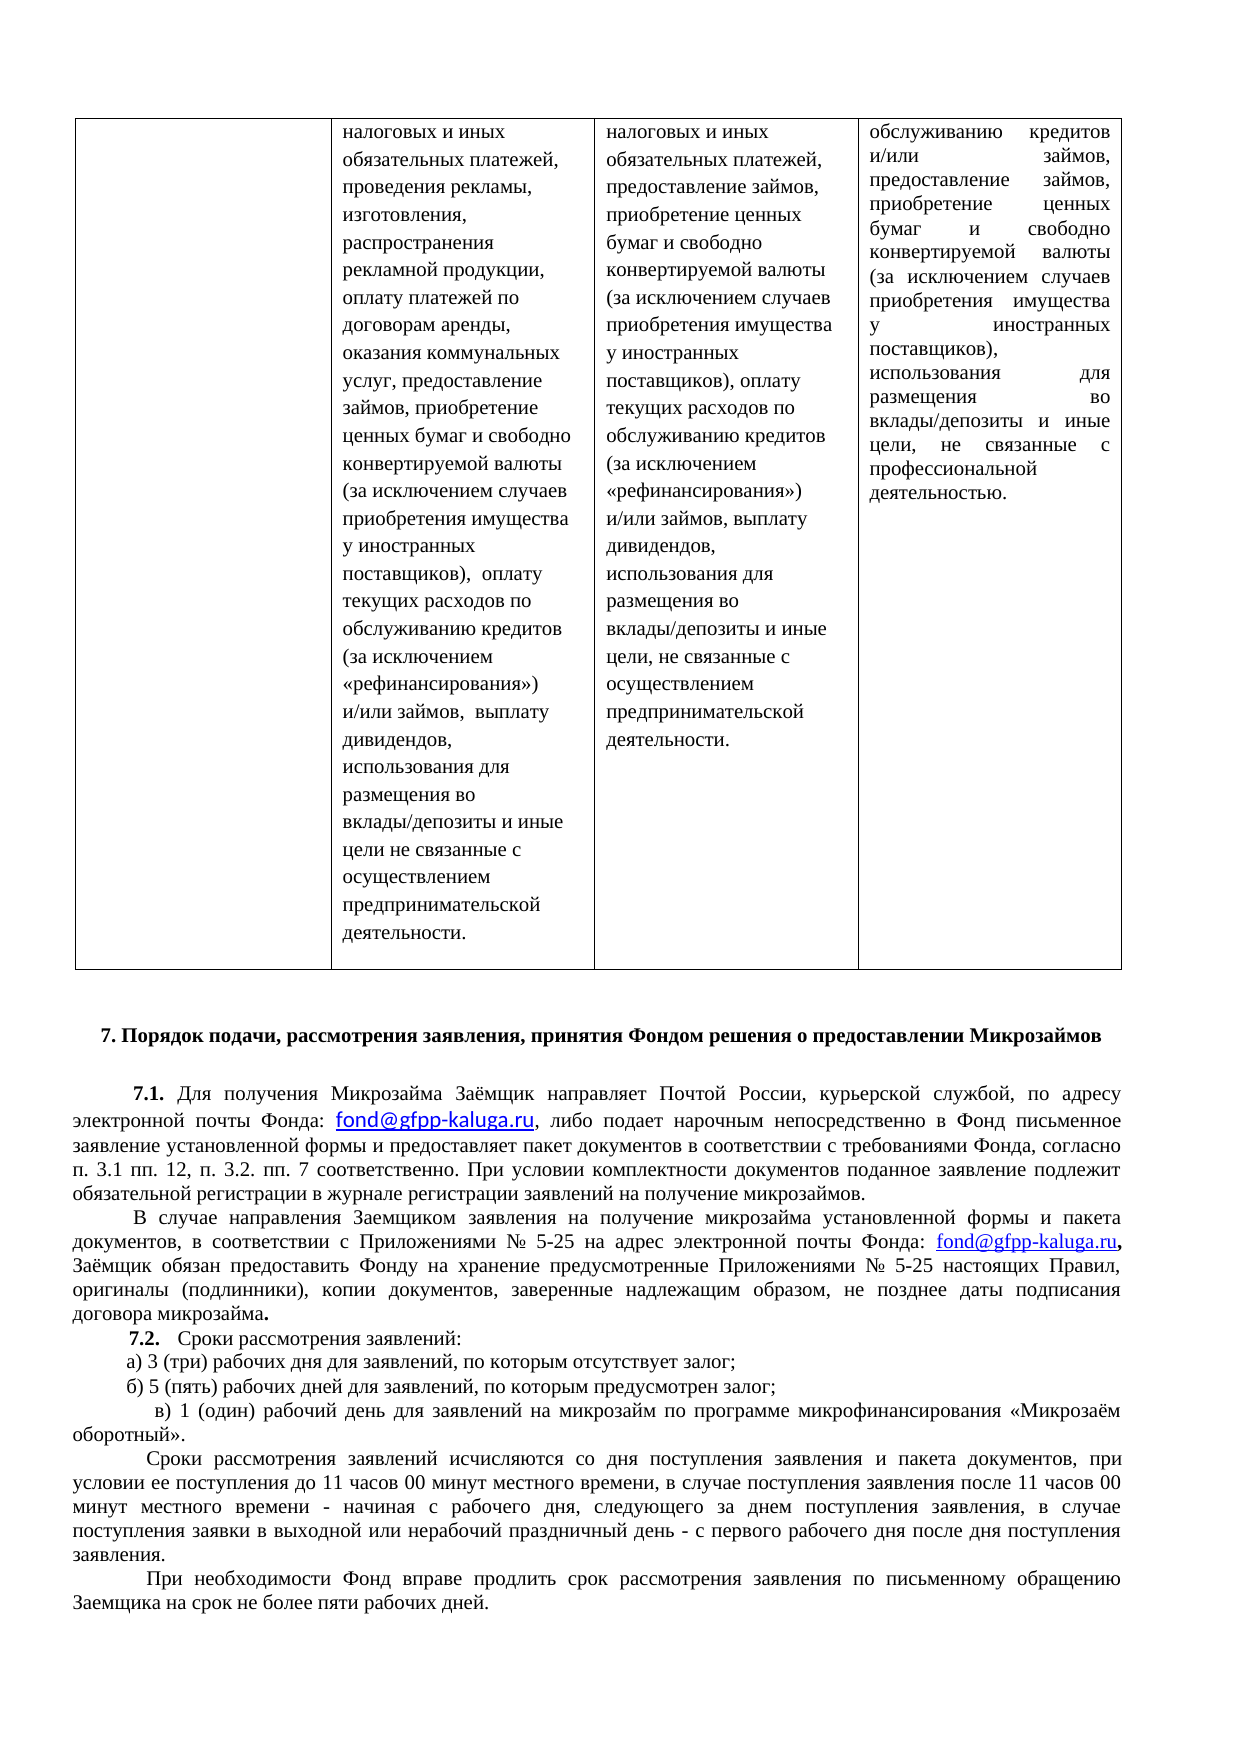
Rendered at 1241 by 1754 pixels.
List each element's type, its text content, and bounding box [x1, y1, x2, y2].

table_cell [859, 119, 1121, 968]
text 7. Порядок подачи, рассмотрения заявления, принятия Фондом решения о предоставлении Микрозаймов [80, 1022, 1122, 1047]
text Сроки рассмотрения заявлений исчисляются со дня поступления заявления и пакета документов, при условии ее поступления до 11 часов 00 минут местного времени, в случае поступления заявления после 11 часов 00 минут местного времени - начиная с рабочего дня, следующего за днем поступления заявления, в случае поступления заявки в выходной или нерабочий праздничный день - с первого рабочего дня после дня поступления заявления. [72, 1446, 1122, 1566]
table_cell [332, 119, 594, 968]
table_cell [76, 119, 331, 968]
text в) 1 (один) рабочий день для заявлений на микрозайм по программе микрофинансирования «Микрозаём оборотный». [72, 1398, 1122, 1446]
text а) 3 (три) рабочих дня для заявлений, по которым отсутствует залог; [74, 1349, 1122, 1373]
text б) 5 (пять) рабочих дней для заявлений, по которым предусмотрен залог; [74, 1373, 1122, 1398]
text В случае направления Заемщиком заявления на получение микрозайма установленной формы и пакета документов, в соответствии с Приложениями № 5-25 на адрес электронной почты Фонда: fond@gfpp-kaluga.ru, Заёмщик обязан предоставить Фонду на хранение предусмотренные Приложениями № 5-25 настоящих Правил, оригиналы (подлинники), копии документов, заверенные надлежащим образом, не позднее даты подписания договора микрозайма. [72, 1205, 1122, 1325]
text 7.1. Для получения Микрозайма Заёмщик направляет Почтой России, курьерской службой, по адресу электронной почты Фонда: fond@gfpp-kaluga.ru, либо подает нарочным непосредственно в Фонд письменное заявление установленной формы и предоставляет пакет документов в соответствии с требованиями Фонда, согласно п. 3.1 пп. 12, п. 3.2. пп. 7 соответственно. При условии комплектности документов поданное заявление подлежит обязательной регистрации в журнале регистрации заявлений на получение микрозаймов. [72, 1081, 1122, 1205]
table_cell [595, 119, 858, 968]
list Сроки рассмотрения заявлений: [72, 1325, 1122, 1349]
text При необходимости Фонд вправе продлить срок рассмотрения заявления по письменному обращению Заемщика на срок не более пяти рабочих дней. [72, 1566, 1122, 1614]
